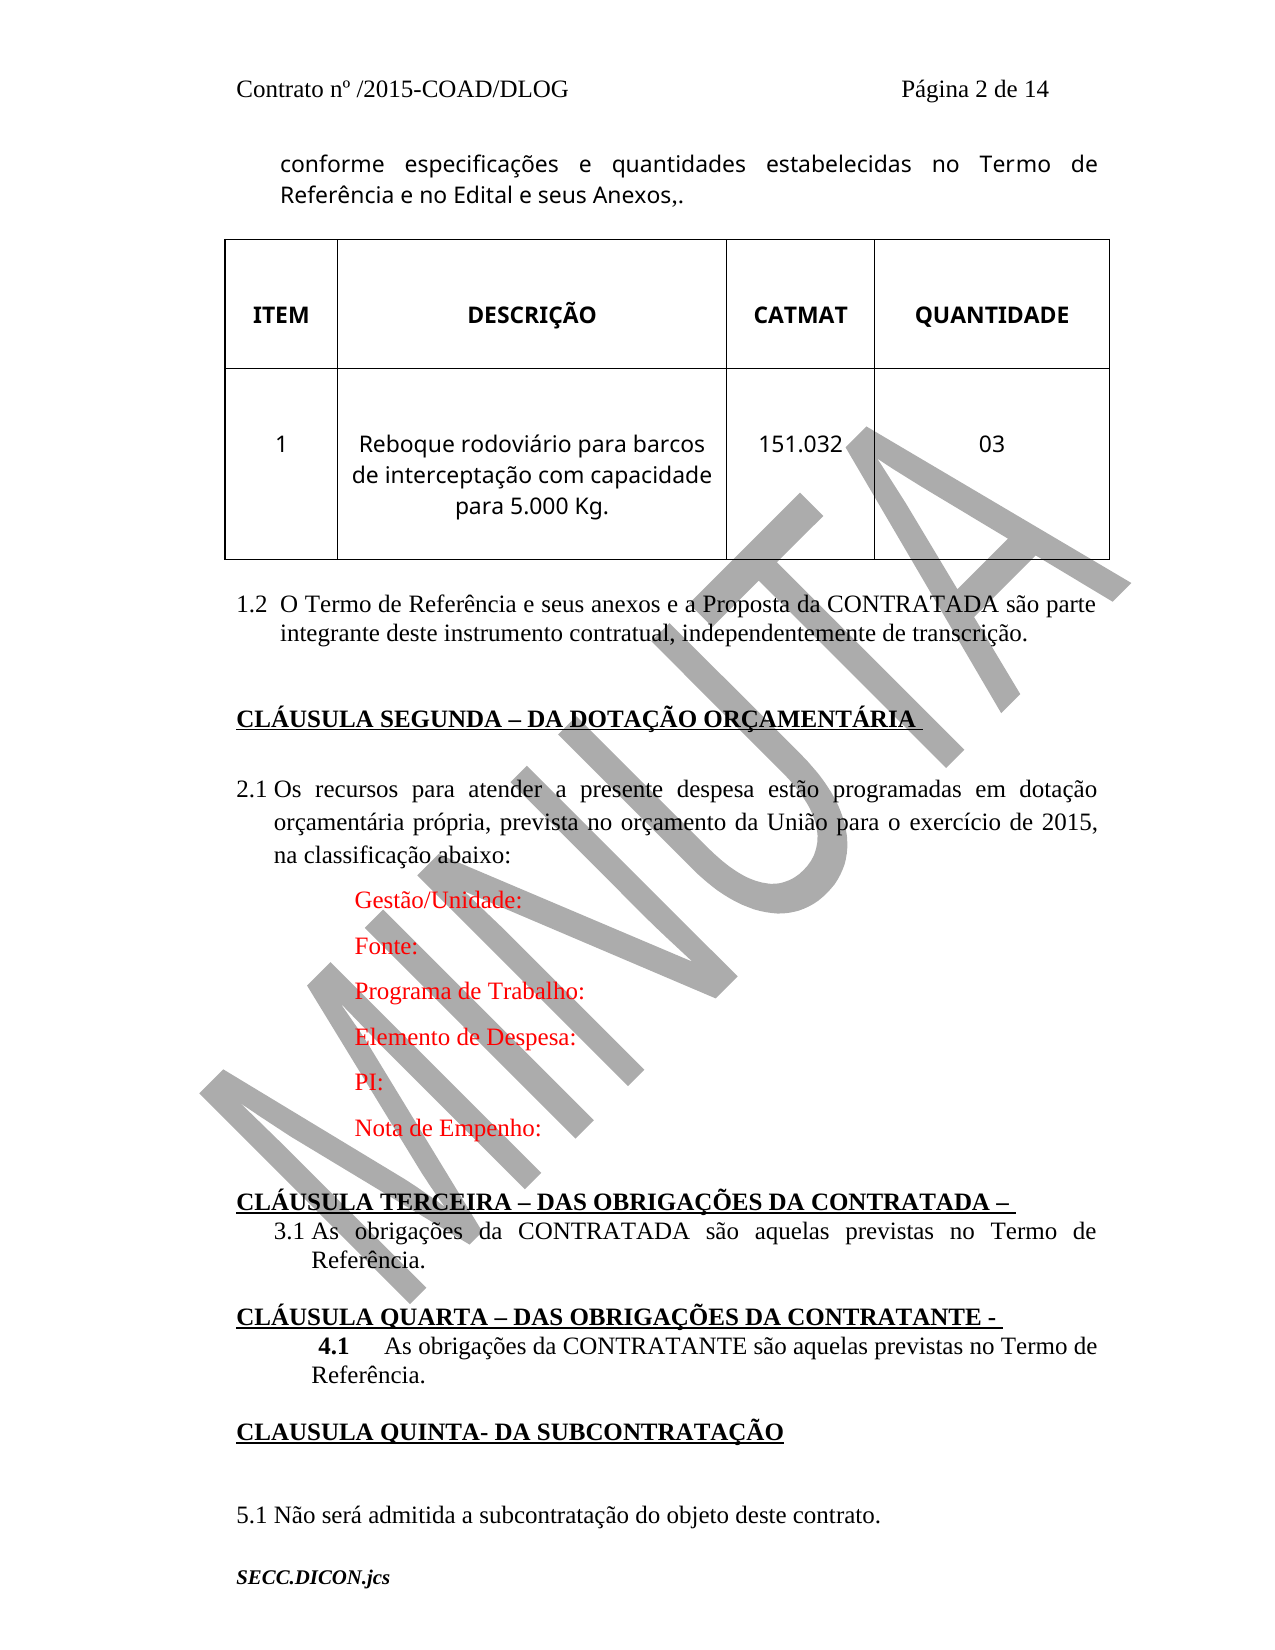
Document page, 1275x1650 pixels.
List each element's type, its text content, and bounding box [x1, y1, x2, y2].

table_cell Reboque rodoviário para barcos de interceptação com capacidade para 5.000 Kg. [338, 369, 726, 559]
table_cell 03 [875, 369, 1109, 559]
text CLÁUSULA TERCEIRA – DAS OBRIGAÇÕES DA CONTRATADA – [236, 1187, 1098, 1216]
text Gestão/Unidade: [354, 885, 1098, 914]
text 5.1 Não será admitida a subcontratação do objeto deste contrato. [236, 1500, 1098, 1528]
list As obrigações da CONTRATADA são aquelas previstas no Termo de Referência. [274, 1216, 1098, 1273]
list As obrigações da CONTRATANTE são aquelas previstas no Termo de Referência. [311, 1331, 1098, 1388]
text PI: [354, 1067, 1098, 1096]
text CLÁUSULA QUARTA – DAS OBRIGAÇÕES DA CONTRATANTE - [236, 1302, 1098, 1331]
table_cell 1 [226, 369, 337, 559]
table_header CATMAT [727, 240, 874, 368]
text Fonte: [354, 931, 1098, 960]
text CLAUSULA QUINTA- DA SUBCONTRATAÇÃO [236, 1417, 1098, 1446]
text CLÁUSULA SEGUNDA – DA DOTAÇÃO ORÇAMENTÁRIA [236, 704, 1118, 733]
table_header QUANTIDADE [875, 240, 1109, 368]
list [236, 148, 1098, 210]
table_header DESCRIÇÃO [338, 240, 726, 368]
table_header ITEM [226, 240, 337, 368]
table_cell 151.032 [727, 369, 874, 559]
text Nota de Empenho: [354, 1113, 1098, 1142]
list O Termo de Referência e seus anexos e a Proposta da CONTRATADA são parte integrante deste instrumento contratual, independentemente de transcrição. [236, 589, 1098, 646]
list Os recursos para atender a presente despesa estão programadas em dotação orçamentária própria, prevista no orçamento da União para o exercício de 2015, na classificação abaixo: [236, 774, 1098, 869]
text Programa de Trabalho: [354, 976, 1098, 1005]
text Elemento de Despesa: [354, 1022, 1098, 1051]
